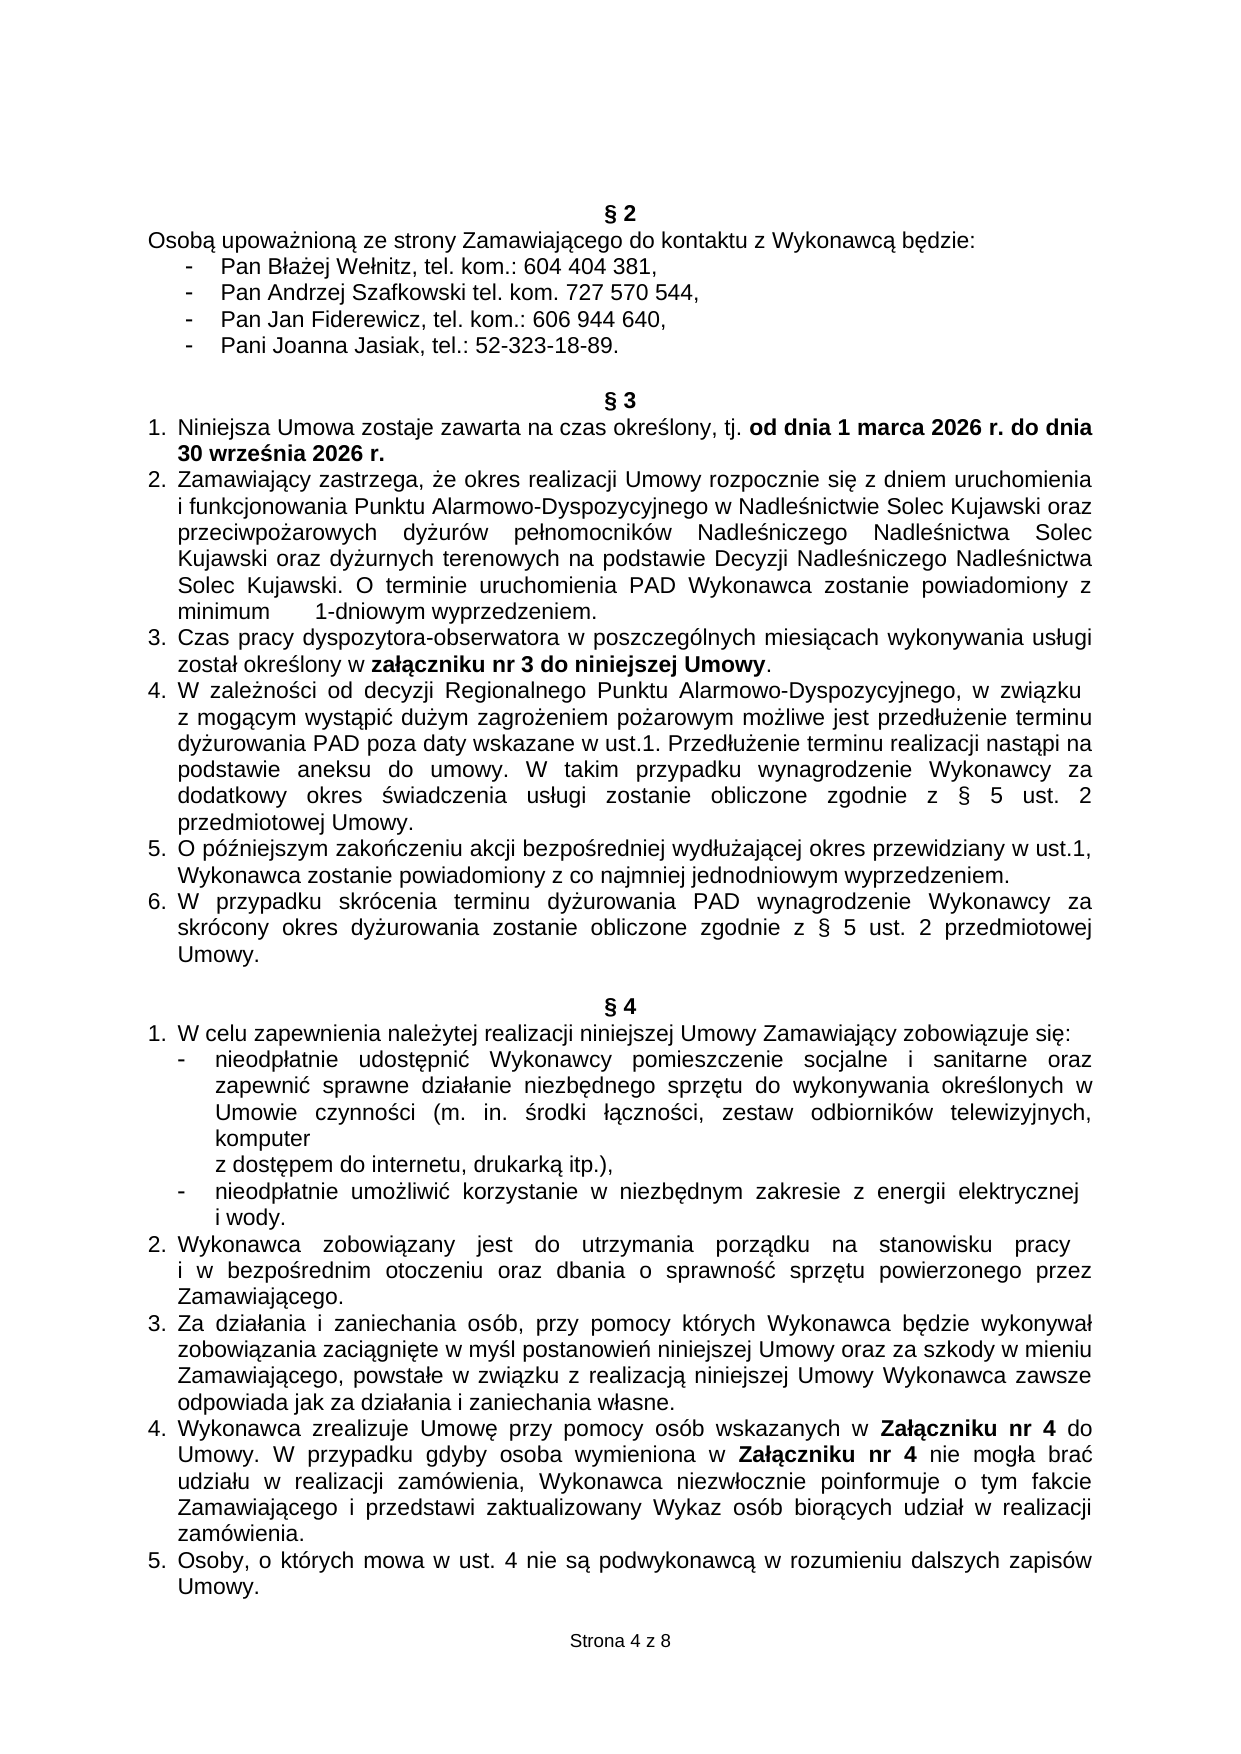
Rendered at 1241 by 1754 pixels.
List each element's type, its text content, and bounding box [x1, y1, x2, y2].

list nieodpłatnie umożliwić korzystanie w niezbędnym zakresie z energii elektrycznej i wody. [177, 1178, 1093, 1231]
list Za działania i zaniechania osób, przy pomocy których Wykonawca będzie wykonywał zobowiązania zaciągnięte w myśl postanowień niniejszej Umowy oraz za szkody w mieniu Zamawiającego, powstałe w związku z realizacją niniejszej Umowy Wykonawca zawsze odpowiada jak za działania i zaniechania własne. [148, 1309, 1093, 1415]
text § 3 [148, 387, 1093, 413]
list W zależności od decyzji Regionalnego Punktu Alarmowo-Dyspozycyjnego, w związku z mogącym wystąpić dużym zagrożeniem pożarowym możliwe jest przedłużenie terminu dyżurowania PAD poza daty wskazane w ust.1. Przedłużenie terminu realizacji nastąpi na podstawie aneksu do umowy. W takim przypadku wynagrodzenie Wykonawcy za dodatkowy okres świadczenia usługi zostanie obliczone zgodnie z § 5 ust. 2 przedmiotowej Umowy. [148, 677, 1093, 835]
list O późniejszym zakończeniu akcji bezpośredniej wydłużającej okres przewidziany w ust.1, Wykonawca zostanie powiadomiony z co najmniej jednodniowym wyprzedzeniem. [148, 835, 1093, 888]
list Pan Jan Fiderewicz, tel. kom.: 606 944 640, [185, 306, 1093, 332]
list Wykonawca zrealizuje Umowę przy pomocy osób wskazanych w Załączniku nr 4 do Umowy. W przypadku gdyby osoba wymieniona w Załączniku nr 4 nie mogła brać udziału w realizacji zamówienia, Wykonawca niezwłocznie poinformuje o tym fakcie Zamawiającego i przedstawi zaktualizowany Wykaz osób biorących udział w realizacji zamówienia. [148, 1415, 1093, 1547]
list Zamawiający zastrzega, że okres realizacji Umowy rozpocznie się z dniem uruchomienia i funkcjonowania Punktu Alarmowo-Dyspozycyjnego w Nadleśnictwie Solec Kujawski oraz przeciwpożarowych dyżurów pełnomocników Nadleśniczego Nadleśnictwa Solec Kujawski oraz dyżurnych terenowych na podstawie Decyzji Nadleśniczego Nadleśnictwa Solec Kujawski. O terminie uruchomienia PAD Wykonawca zostanie powiadomiony z minimum 1-dniowym wyprzedzeniem. [148, 466, 1093, 624]
text § 2 [148, 200, 1093, 227]
list Osobą upoważnioną ze strony Zamawiającego do kontaktu z Wykonawcą będzie: [148, 227, 1093, 253]
list Pan Andrzej Szafkowski tel. kom. 727 570 544, [185, 279, 1093, 306]
list Czas pracy dyspozytora-obserwatora w poszczególnych miesiącach wykonywania usługi został określony w załączniku nr 3 do niniejszej Umowy. [148, 624, 1093, 677]
list Osoby, o których mowa w ust. 4 nie są podwykonawcą w rozumieniu dalszych zapisów Umowy. [148, 1547, 1093, 1599]
text § 4 [148, 993, 1093, 1020]
list Wykonawca zobowiązany jest do utrzymania porządku na stanowisku pracy i w bezpośrednim otoczeniu oraz dbania o sprawność sprzętu powierzonego przez Zamawiającego. [148, 1231, 1093, 1309]
list nieodpłatnie udostępnić Wykonawcy pomieszczenie socjalne i sanitarne oraz zapewnić sprawne działanie niezbędnego sprzętu do wykonywania określonych w Umowie czynności (m. in. środki łączności, zestaw odbiorników telewizyjnych, komputer z dostępem do internetu, drukarką itp.), [177, 1046, 1093, 1178]
list Pan Błażej Wełnitz, tel. kom.: 604 404 381, [185, 253, 1093, 279]
list Pani Joanna Jasiak, tel.: 52-323-18-89. [185, 332, 1093, 358]
list W przypadku skrócenia terminu dyżurowania PAD wynagrodzenie Wykonawcy za skrócony okres dyżurowania zostanie obliczone zgodnie z § 5 ust. 2 przedmiotowej Umowy. [148, 888, 1093, 967]
list Niniejsza Umowa zostaje zawarta na czas określony, tj. od dnia 1 marca 2026 r. do dnia 30 września 2026 r. [148, 413, 1093, 466]
list W celu zapewnienia należytej realizacji niniejszej Umowy Zamawiający zobowiązuje się: [148, 1020, 1093, 1046]
